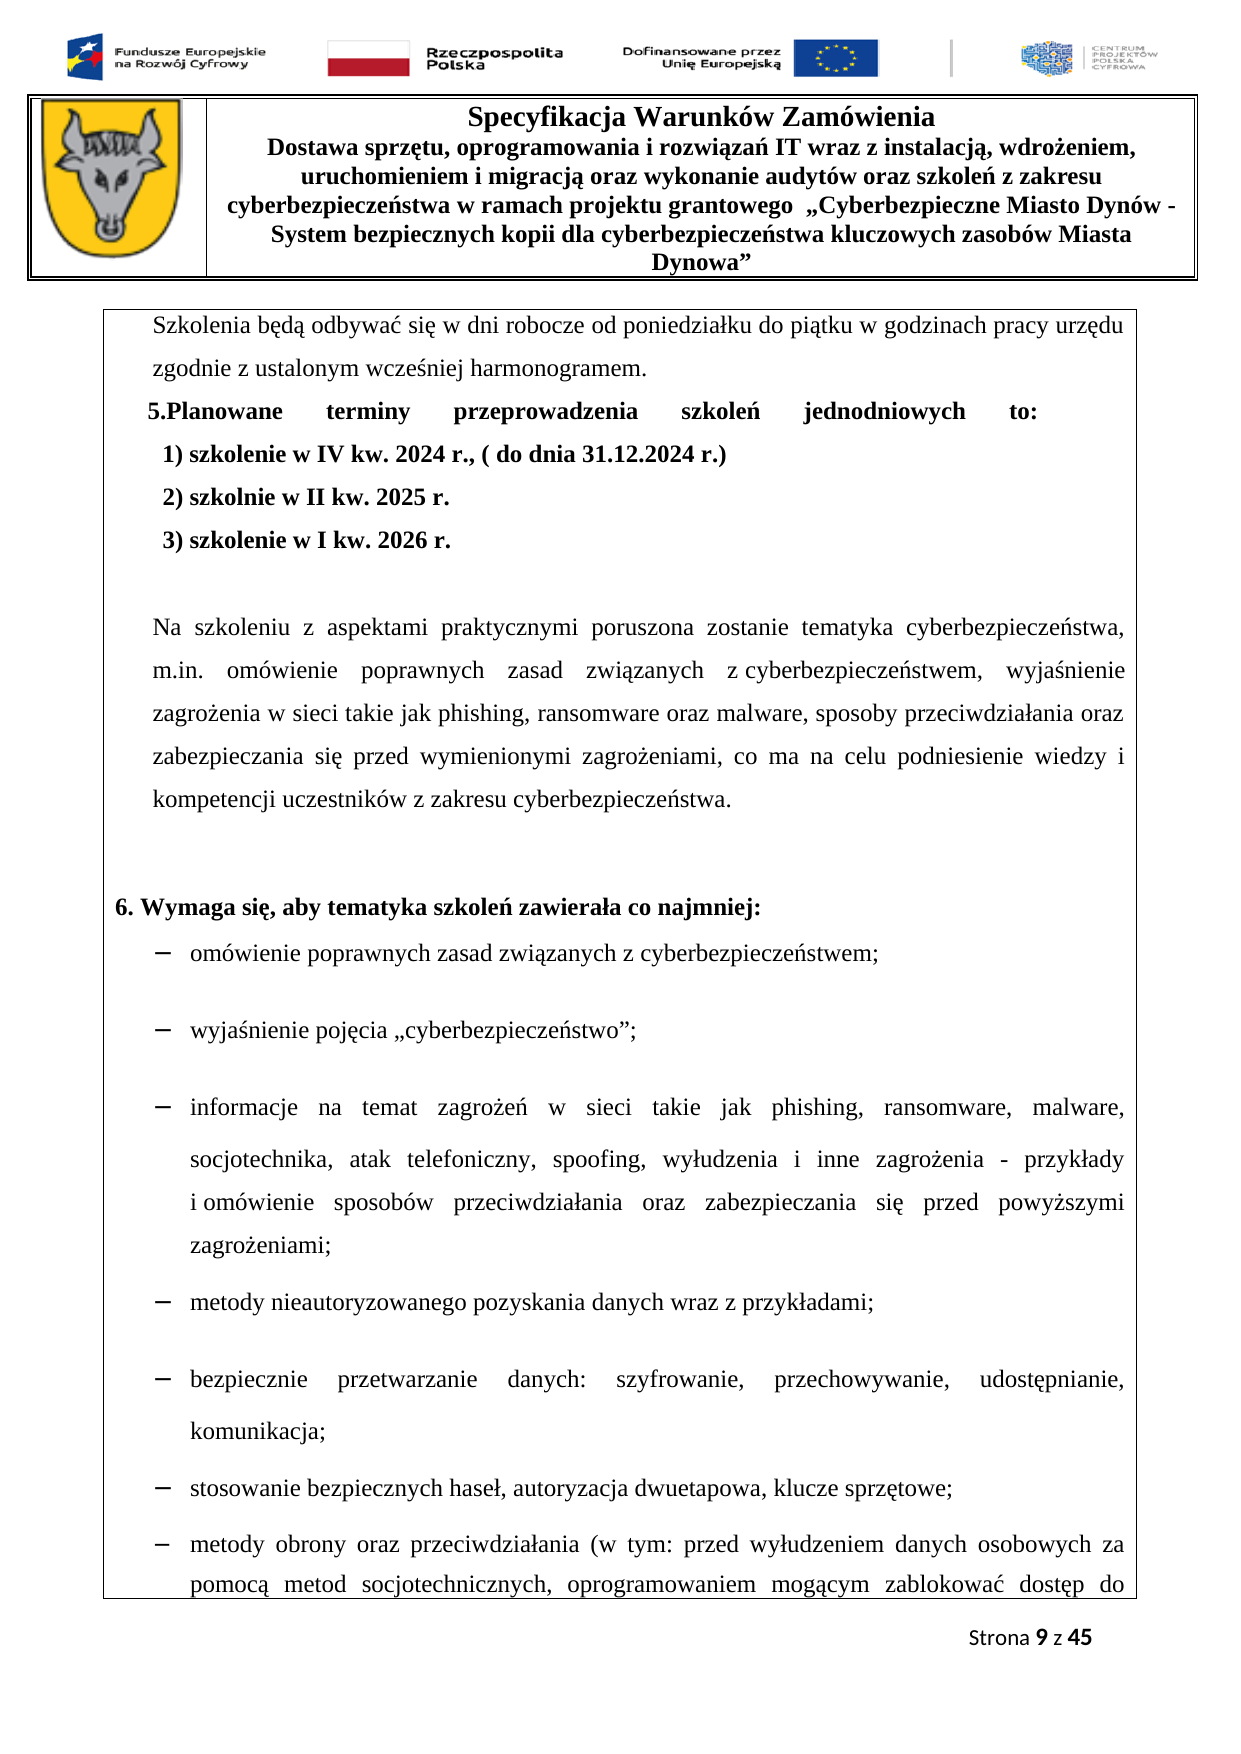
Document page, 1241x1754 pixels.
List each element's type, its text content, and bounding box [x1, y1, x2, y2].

picture [40, 98, 183, 261]
